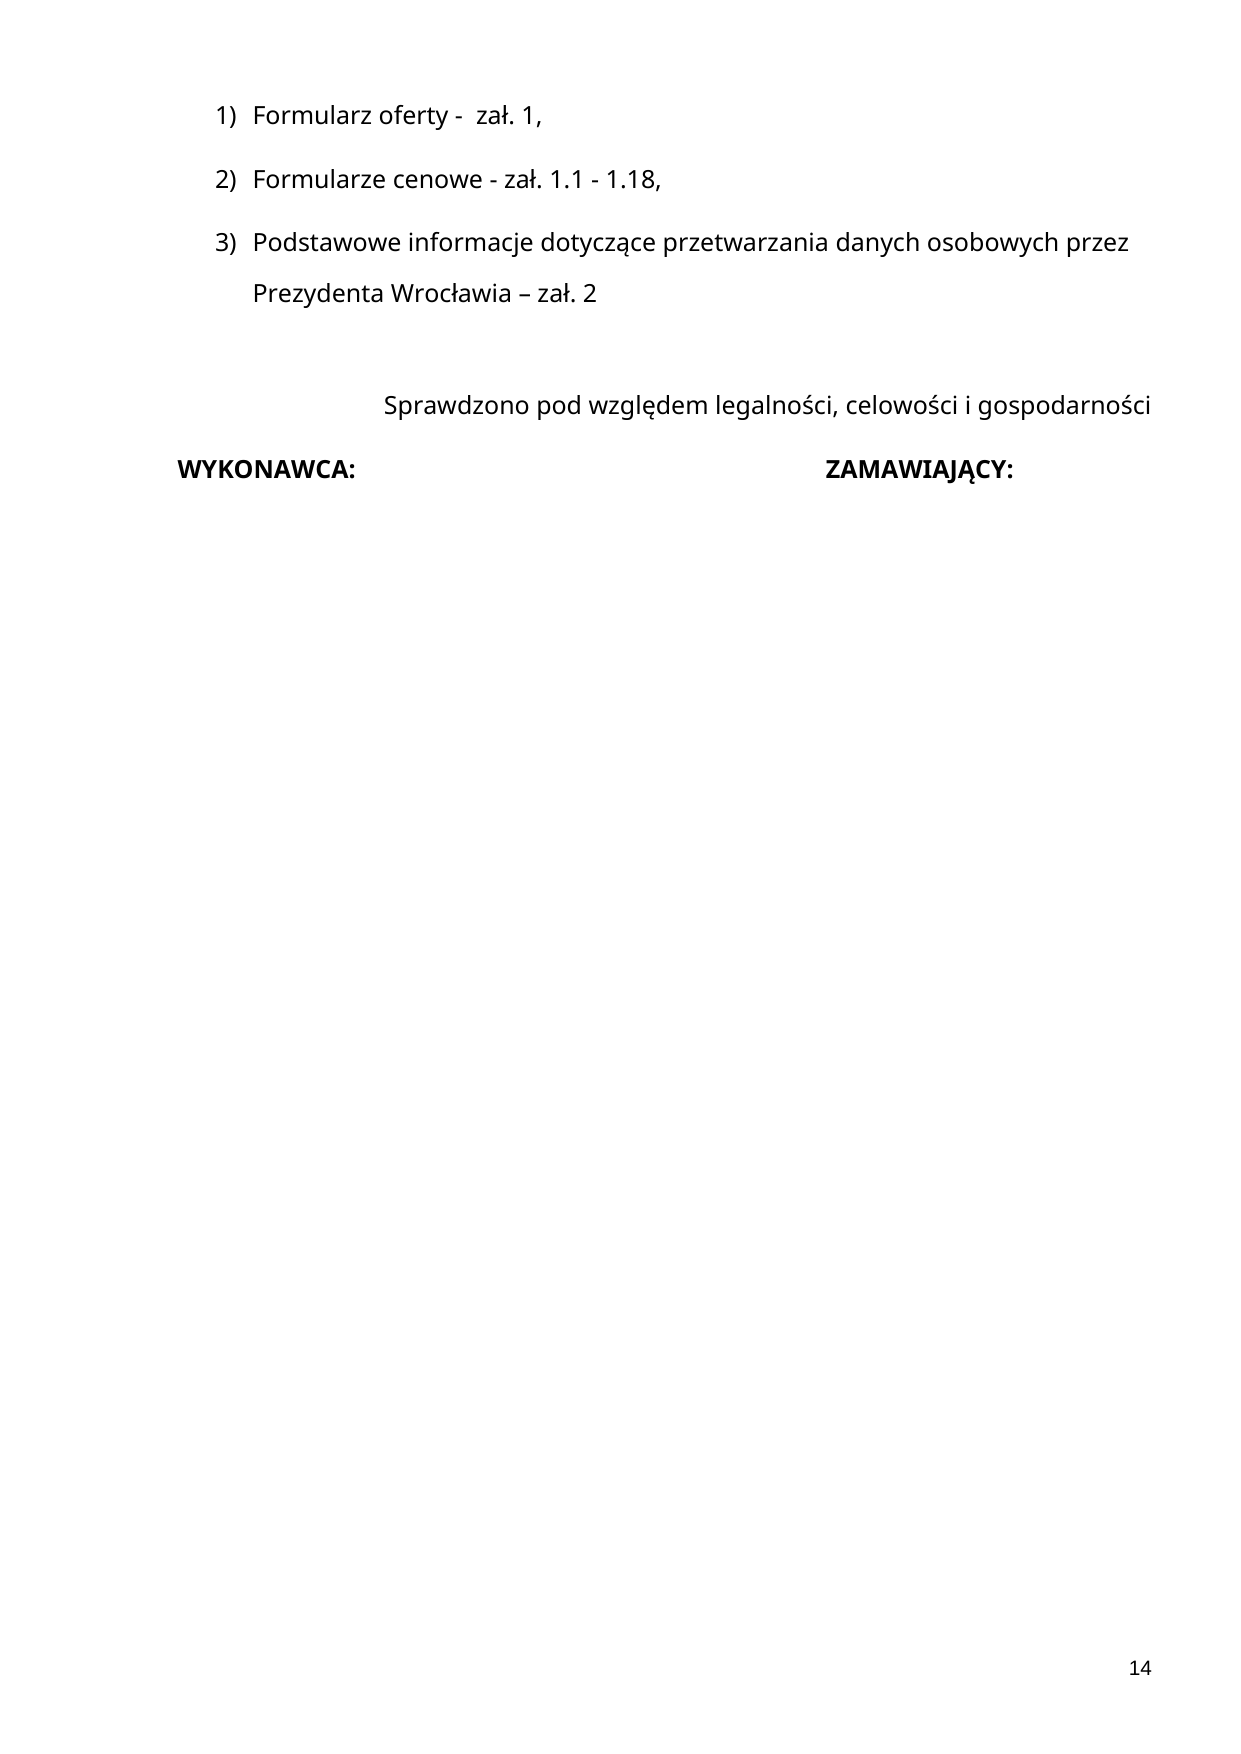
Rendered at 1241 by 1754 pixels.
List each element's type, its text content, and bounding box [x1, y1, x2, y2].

list Formularze cenowe - zał. 1.1 - 1.18, [215, 161, 1152, 195]
list Formularz oferty - zał. 1, [215, 98, 1152, 132]
text WYKONAWCA: Zamawiający: [177, 451, 1152, 485]
list Podstawowe informacje dotyczące przetwarzania danych osobowych przez Prezydenta Wrocławia – zał. 2 [215, 225, 1152, 310]
text Sprawdzono pod względem legalności, celowości i gospodarności [177, 388, 1152, 422]
